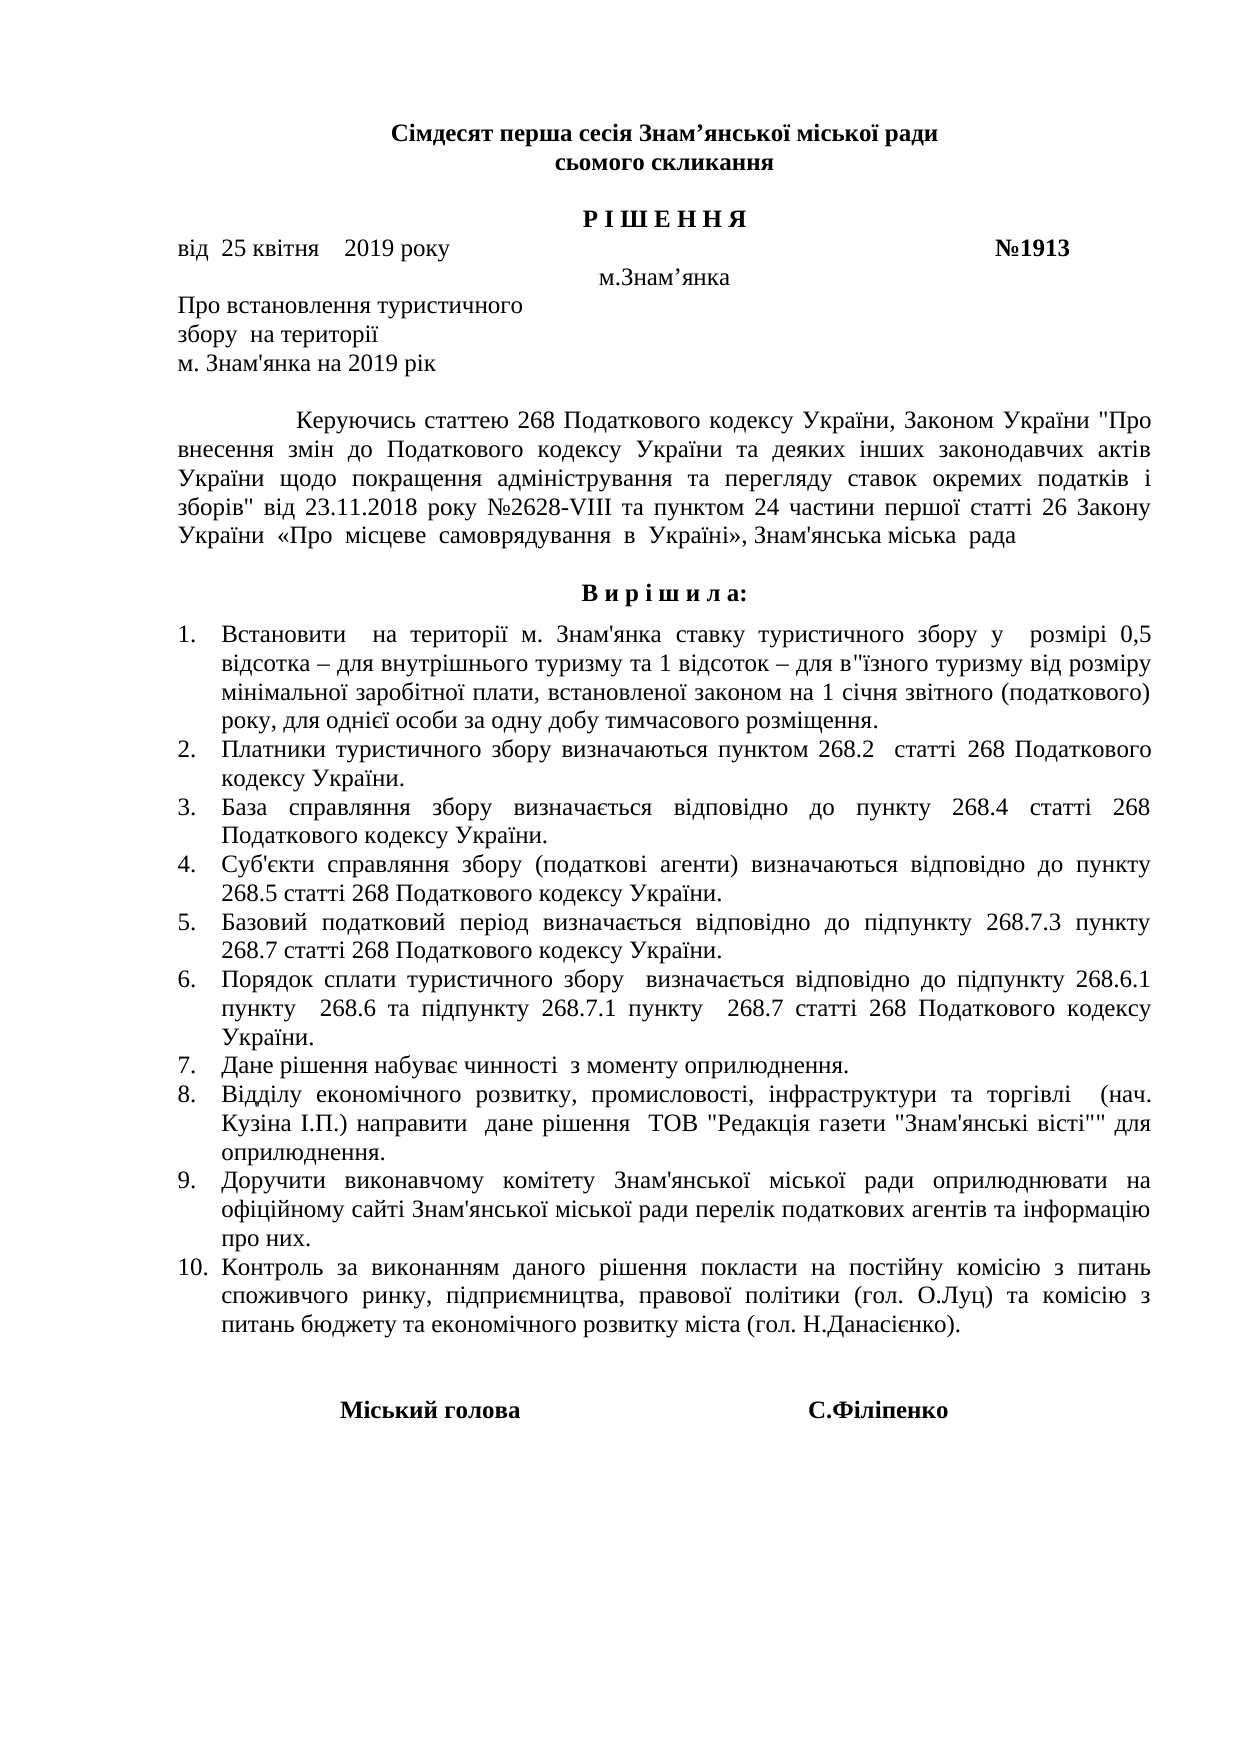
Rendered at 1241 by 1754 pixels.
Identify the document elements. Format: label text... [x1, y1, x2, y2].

list Відділу економічного розвитку, промисловості, інфраструктури та торгівлі (нач. Кузіна І.П.) направити дане рішення ТОВ "Редакція газети "Знам'янські вісті"" для оприлюднення. [177, 1079, 1152, 1166]
text від 25 квітня 2019 року №1913 [177, 233, 1152, 262]
text Керуючись статтею 268 Податкового кодексу України, Законом України "Про внесення змін до Податкового кодексу України та деяких інших законодавчих актів України щодо покращення адміністрування та перегляду ставок окремих податків і зборів" від 23.11.2018 року №2628-VIII та пунктом 24 частини першої статті 26 Закону України «Про місцеве самоврядування в Україні», Знам'янська міська рада [177, 406, 1152, 549]
text м.Знам’янка [177, 262, 1152, 291]
list База справляння збору визначається відповідно до пункту 268.4 статті 268 Податкового кодексу України. [177, 792, 1152, 849]
text Міський голова С.Філіпенко [215, 1396, 1152, 1424]
text Сімдесят перша сесія Знам’янської міської ради [177, 118, 1152, 147]
list Доручити виконавчому комітету Знам'янської міської ради оприлюднювати на офіційному сайті Знам'янської міської ради перелік податкових агентів та інформацію про них. [177, 1166, 1152, 1252]
list Встановити на території м. Знам'янка ставку туристичного збору у розмірі 0,5 відсотка – для внутрішнього туризму та 1 відсоток – для в"їзного туризму від розміру мінімальної заробітної плати, встановленої законом на 1 січня звітного (податкового) року, для однієї особи за одну добу тимчасового розміщення. [177, 619, 1152, 734]
list Контроль за виконанням даного рішення покласти на постійну комісію з питань споживчого ринку, підприємництва, правової політики (гол. О.Луц) та комісію з питань бюджету та економічного розвитку міста (гол. Н.Данасієнко). [177, 1252, 1152, 1338]
text збору на території [177, 319, 1152, 348]
list Платники туристичного збору визначаються пунктом 268.2 статті 268 Податкового кодексу України. [177, 734, 1152, 792]
text м. Знам'янка на 2019 рік [177, 348, 1152, 377]
text сьомого скликання [177, 147, 1152, 176]
list Суб'єкти справляння збору (податкові агенти) визначаються відповідно до пункту 268.5 статті 268 Податкового кодексу України. [177, 849, 1152, 907]
list Дане рішення набуває чинності з моменту оприлюднення. [177, 1051, 1152, 1079]
list Базовий податковий період визначається відповідно до підпункту 268.7.3 пункту 268.7 статті 268 Податкового кодексу України. [177, 907, 1152, 964]
list Порядок сплати туристичного збору визначається відповідно до підпункту 268.6.1 пункту 268.6 та підпункту 268.7.1 пункту 268.7 статті 268 Податкового кодексу України. [177, 964, 1152, 1051]
text Р І Ш Е Н Н Я [177, 204, 1152, 233]
text В и р і ш и л а: [177, 578, 1152, 607]
text Про встановлення туристичного [177, 291, 1152, 319]
